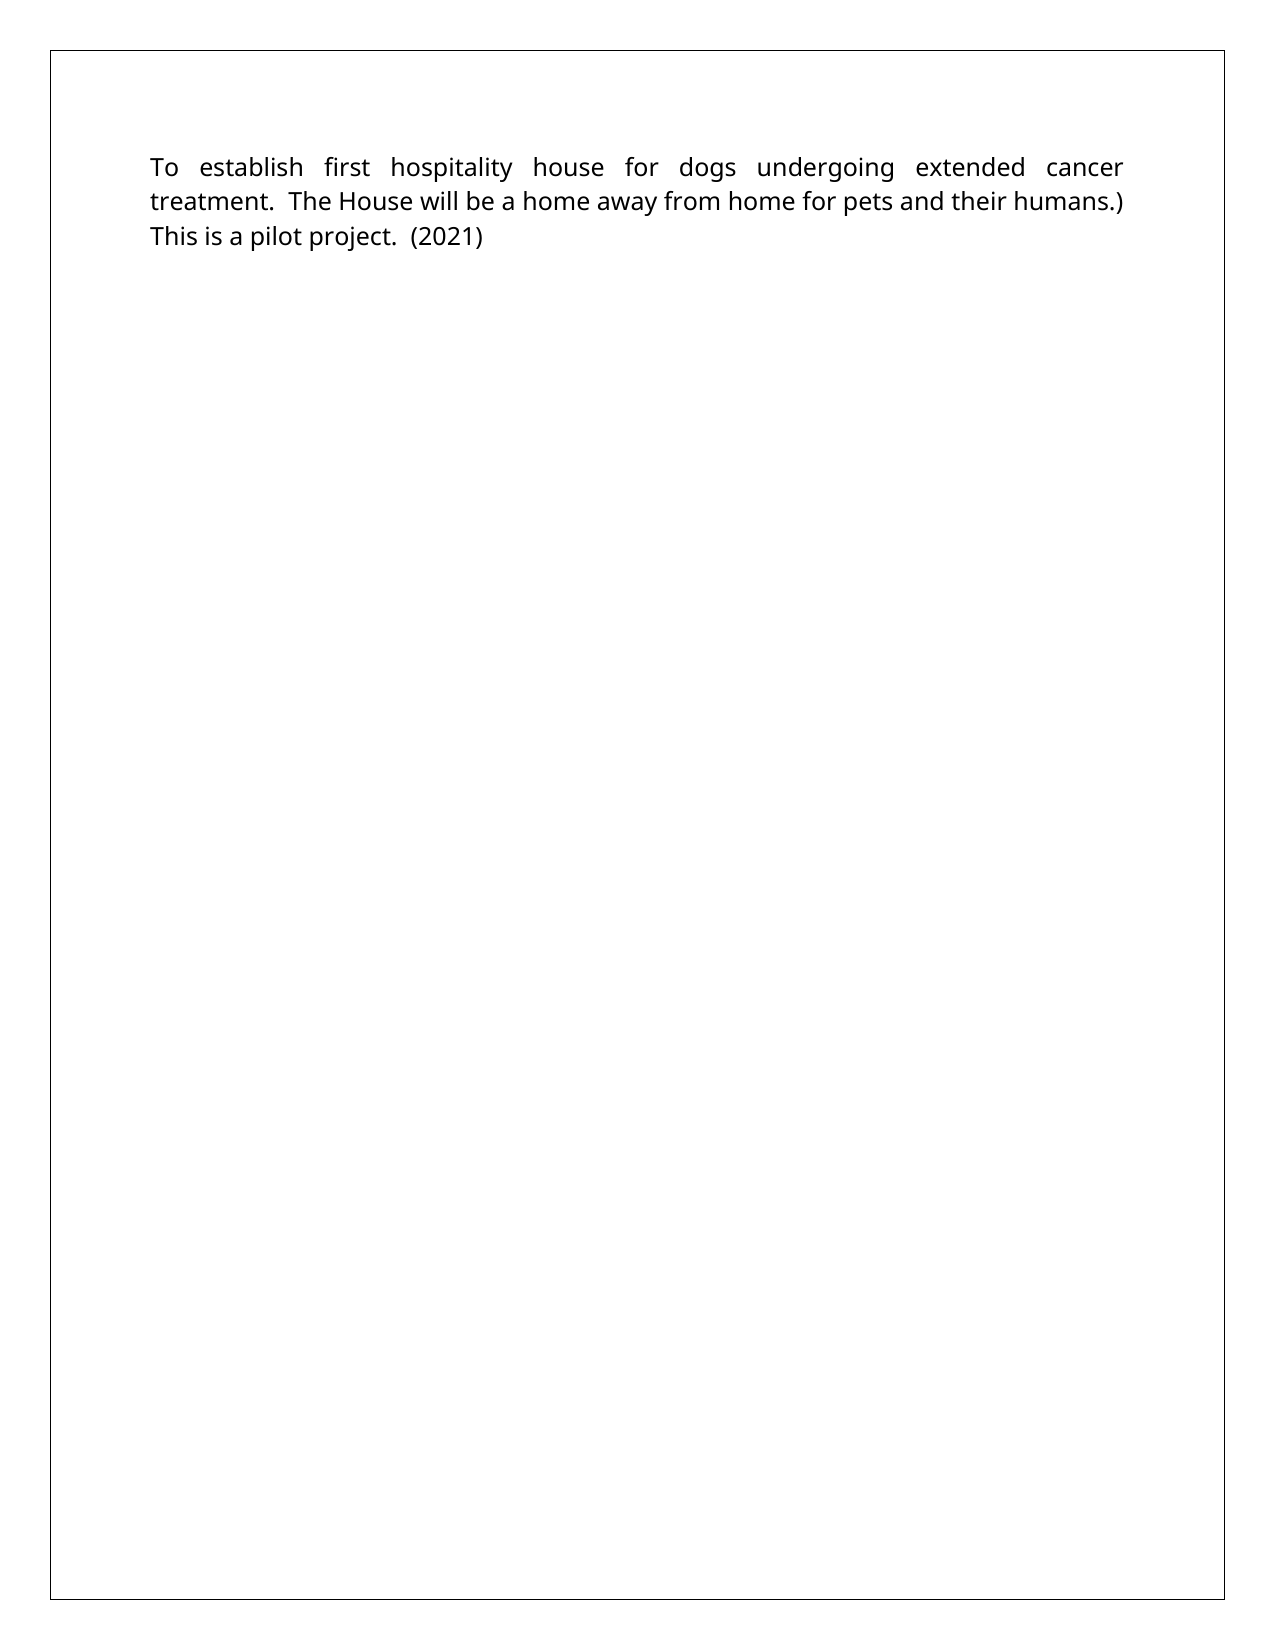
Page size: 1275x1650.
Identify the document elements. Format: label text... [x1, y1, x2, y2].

text To establish first hospitality house for dogs undergoing extended cancer treatment. The House will be a home away from home for pets and their humans.) This is a pilot project. (2021) [150, 150, 1125, 252]
